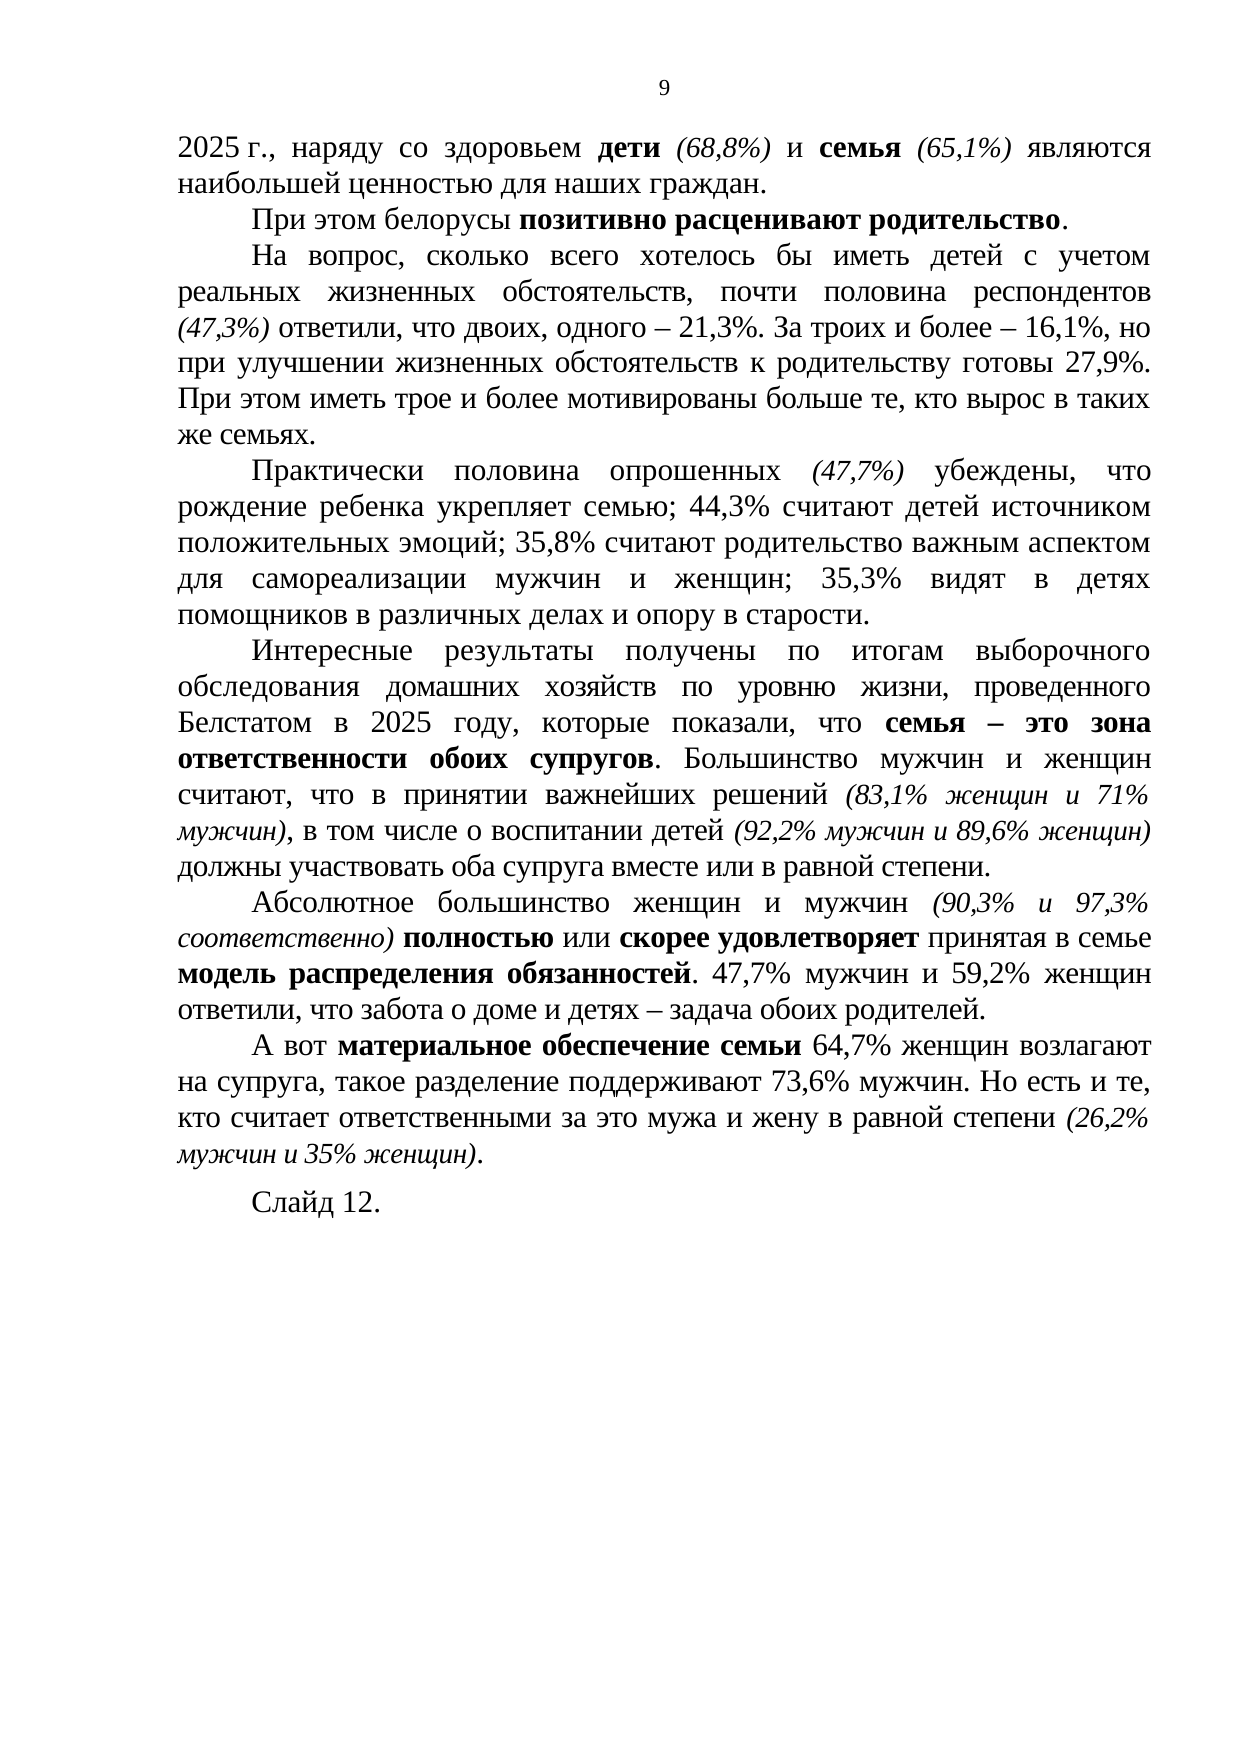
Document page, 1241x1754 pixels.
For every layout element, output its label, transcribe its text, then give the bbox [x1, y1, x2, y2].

text А вот материальное обеспечение семьи 64,7% женщин возлагают на супруга, такое разделение поддерживают 73,6% мужчин. Но есть и те, кто считает ответственными за это мужа и жену в равной степени (26,2% мужчин и 35% женщин). [177, 1027, 1152, 1170]
text Практически половина опрошенных (47,7%) убеждены, что рождение ребенка укрепляет семью; 44,3% считают детей источником положительных эмоций; 35,8% считают родительство важным аспектом для самореализации мужчин и женщин; 35,3% видят в детях помощников в различных делах и опору в старости. [177, 452, 1152, 631]
text На вопрос, сколько всего хотелось бы иметь детей с учетом реальных жизненных обстоятельств, почти половина респондентов (47,3%) ответили, что двоих, одного – 21,3%. За троих и более – 16,1%, но при улучшении жизненных обстоятельств к родительству готовы 27,9%. При этом иметь трое и более мотивированы больше те, кто вырос в таких же семьях. [177, 236, 1152, 452]
text Интересные результаты получены по итогам выборочного обследования домашних хозяйств по уровню жизни, проведенного Белстатом в 2025 году, которые показали, что семья – это зона ответственности обоих супругов. Большинство мужчин и женщин считают, что в принятии важнейших решений (83,1% женщин и 71% мужчин), в том числе о воспитании детей (92,2% мужчин и 89,6% женщин) должны участвовать оба супруга вместе или в равной степени. [177, 631, 1152, 883]
text Абсолютное большинство женщин и мужчин (90,3% и 97,3% соответственно) полностью или скорее удовлетворяет принятая в семье модель распределения обязанностей. 47,7% мужчин и 59,2% женщин ответили, что забота о доме и детях – задача обоих родителей. [177, 883, 1152, 1027]
text При этом белорусы позитивно расценивают родительство. [177, 200, 1152, 236]
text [177, 128, 1152, 200]
text Слайд 12. [177, 1183, 1152, 1219]
